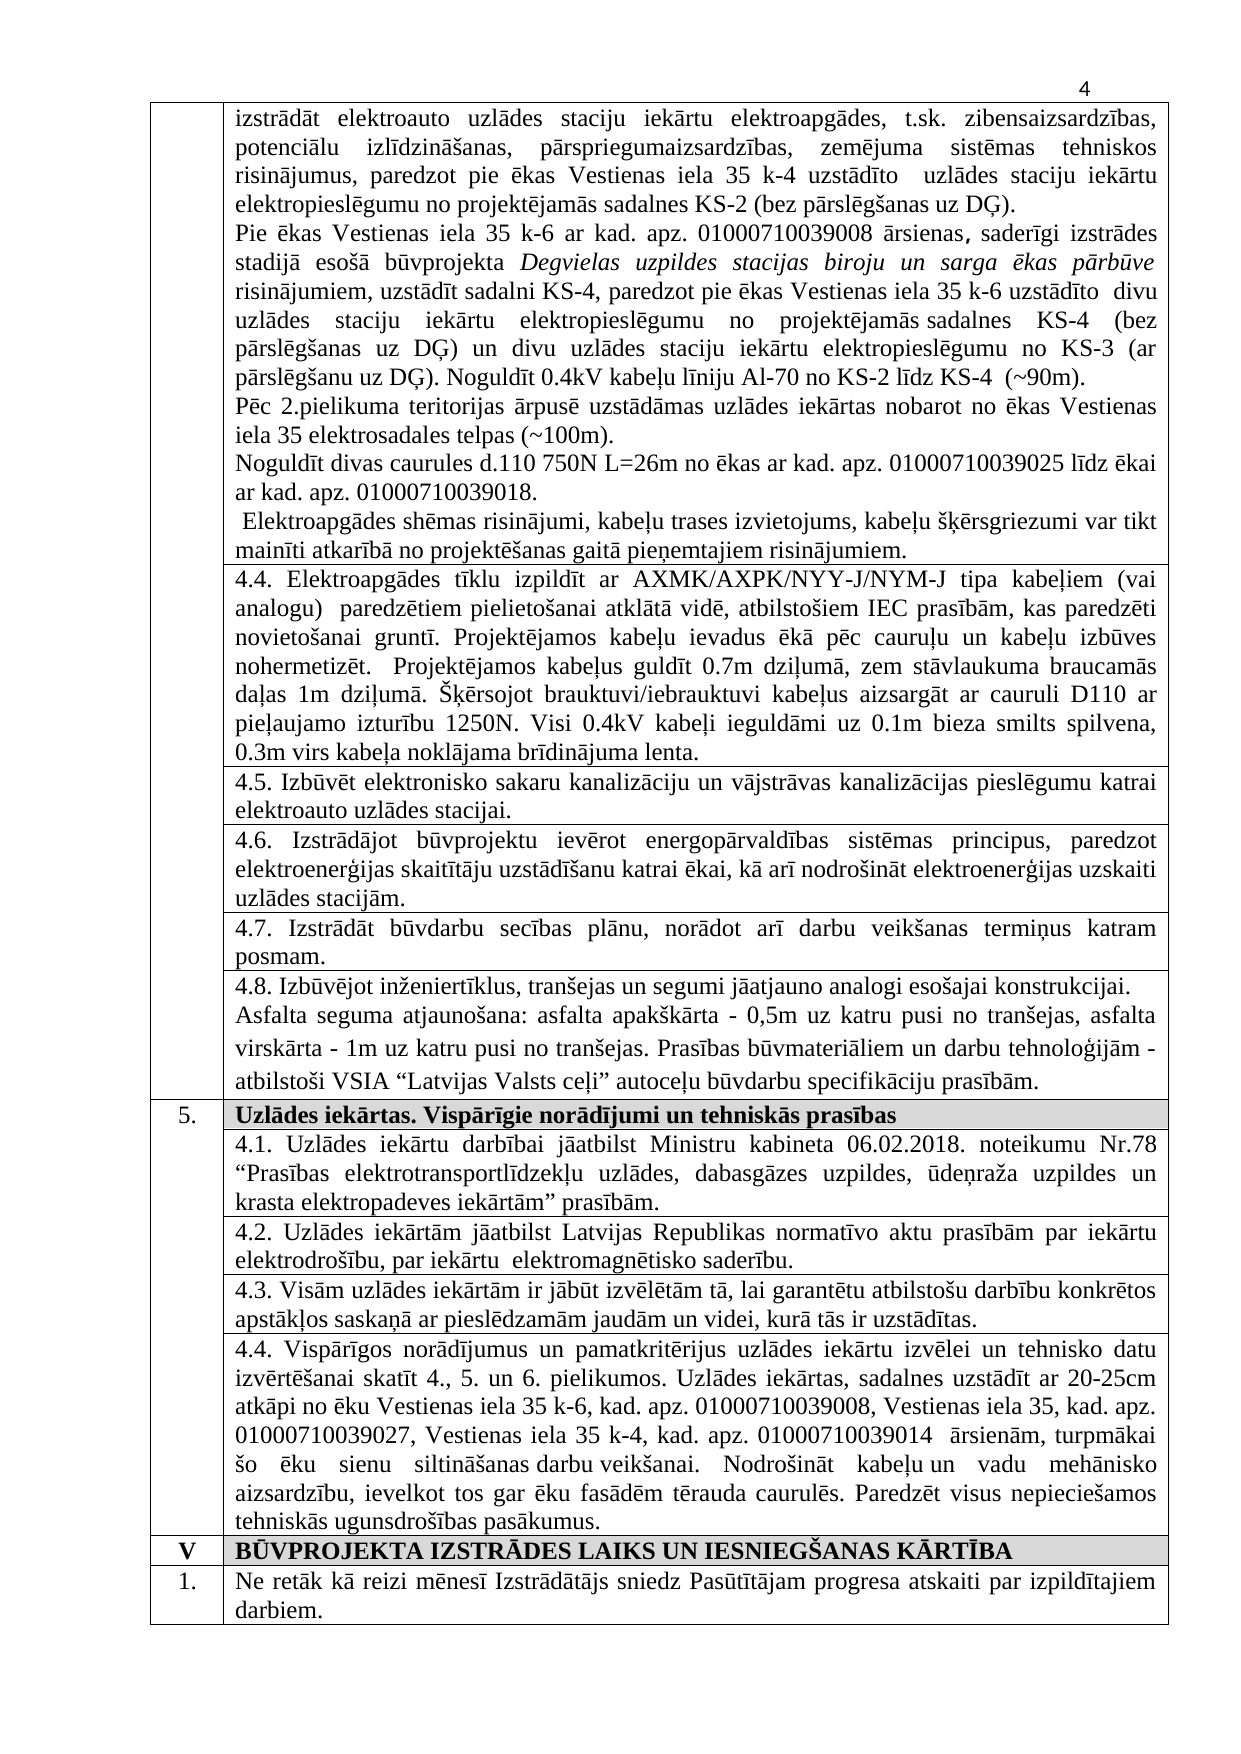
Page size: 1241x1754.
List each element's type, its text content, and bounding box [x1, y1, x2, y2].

table_cell 4.4. Vispārīgos norādījumus un pamatkritērijus uzlādes iekārtu izvēlei un tehnisko datu izvērtēšanai skatīt 4., 5. un 6. pielikumos. Uzlādes iekārtas, sadalnes uzstādīt ar 20-25cm atkāpi no ēku Vestienas iela 35 k-6, kad. apz. 01000710039008, Vestienas iela 35, kad. apz. 01000710039027, Vestienas iela 35 k-4, kad. apz. 01000710039014 ārsienām, turpmākai šo ēku sienu siltināšanas darbu veikšanai. Nodrošināt kabeļu un vadu mehānisko aizsardzību, ievelkot tos gar ēku fasādēm tērauda caurulēs. Paredzēt visus nepieciešamos tehniskās ugunsdrošības pasākumus. [224, 1334, 1168, 1535]
table_cell BŪVPROJEKTA IZSTRĀDES LAIKS UN IESNIEGŠANAS KĀRTĪBA [224, 1536, 1168, 1565]
table_cell 4.3. Visām uzlādes iekārtām ir jābūt izvēlētām tā, lai garantētu atbilstošu darbību konkrētos apstākļos saskaņā ar pieslēdzamām jaudām un videi, kurā tās ir uzstādītas. [224, 1275, 1168, 1333]
table_cell 4.4. Elektroapgādes tīklu izpildīt ar AXMK/AXPK/NYY-J/NYM-J tipa kabeļiem (vai analogu) paredzētiem pielietošanai atklātā vidē, atbilstošiem IEC prasībām, kas paredzēti novietošanai gruntī. Projektējamos kabeļu ievadus ēkā pēc cauruļu un kabeļu izbūves nohermetizēt. Projektējamos kabeļus guldīt 0.7m dziļumā, zem stāvlaukuma braucamās daļas 1m dziļumā. Šķērsojot brauktuvi/iebrauktuvi kabeļus aizsargāt ar cauruli D110 ar pieļaujamo izturību 1250N. Visi 0.4kV kabeļi ieguldāmi uz 0.1m bieza smilts spilvena, 0.3m virs kabeļa noklājama brīdinājuma lenta. [224, 565, 1168, 766]
table_cell 4.1. Uzlādes iekārtu darbībai jāatbilst Ministru kabineta 06.02.2018. noteikumu Nr.78 “Prasības elektrotransportlīdzekļu uzlādes, dabasgāzes uzpildes, ūdeņraža uzpildes un krasta elektropadeves iekārtām” prasībām. [224, 1130, 1168, 1216]
table_cell 4.8. Izbūvējot inženiertīklus, tranšejas un segumi jāatjauno analogi esošajai konstrukcijai. Asfalta seguma atjaunošana: asfalta apakškārta - 0,5m uz katru pusi no tranšejas, asfalta virskārta - 1m uz katru pusi no tranšejas. Prasības būvmateriāliem un darbu tehnoloģijām - atbilstoši VSIA “Latvijas Valsts ceļi” autoceļu būvdarbu specifikāciju prasībām. [224, 971, 1168, 1099]
table_cell 1. [151, 1566, 223, 1623]
table_cell 4.7. Izstrādāt būvdarbu secības plānu, norādot arī darbu veikšanas termiņus katram posmam. [224, 913, 1168, 970]
table_cell 5. [151, 1100, 223, 1535]
table_cell Ne retāk kā reizi mēnesī Izstrādātājs sniedz Pasūtītājam progresa atskaiti par izpildītajiem darbiem. [224, 1566, 1168, 1623]
table_cell V [151, 1536, 223, 1565]
table_cell 4.5. Izbūvēt elektronisko sakaru kanalizāciju un vājstrāvas kanalizācijas pieslēgumu katrai elektroauto uzlādes stacijai. [224, 767, 1168, 824]
table_cell Uzlādes iekārtas. Vispārīgie norādījumi un tehniskās prasības [224, 1100, 1168, 1128]
table_cell 4.6. Izstrādājot būvprojektu ievērot energopārvaldības sistēmas principus, paredzot elektroenerģijas skaitītāju uzstādīšanu katrai ēkai, kā arī nodrošināt elektroenerģijas uzskaiti uzlādes stacijām. [224, 825, 1168, 912]
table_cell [224, 103, 1168, 563]
table_cell 4.2. Uzlādes iekārtām jāatbilst Latvijas Republikas normatīvo aktu prasībām par iekārtu elektrodrošību, par iekārtu elektromagnētisko saderību. [224, 1217, 1168, 1274]
